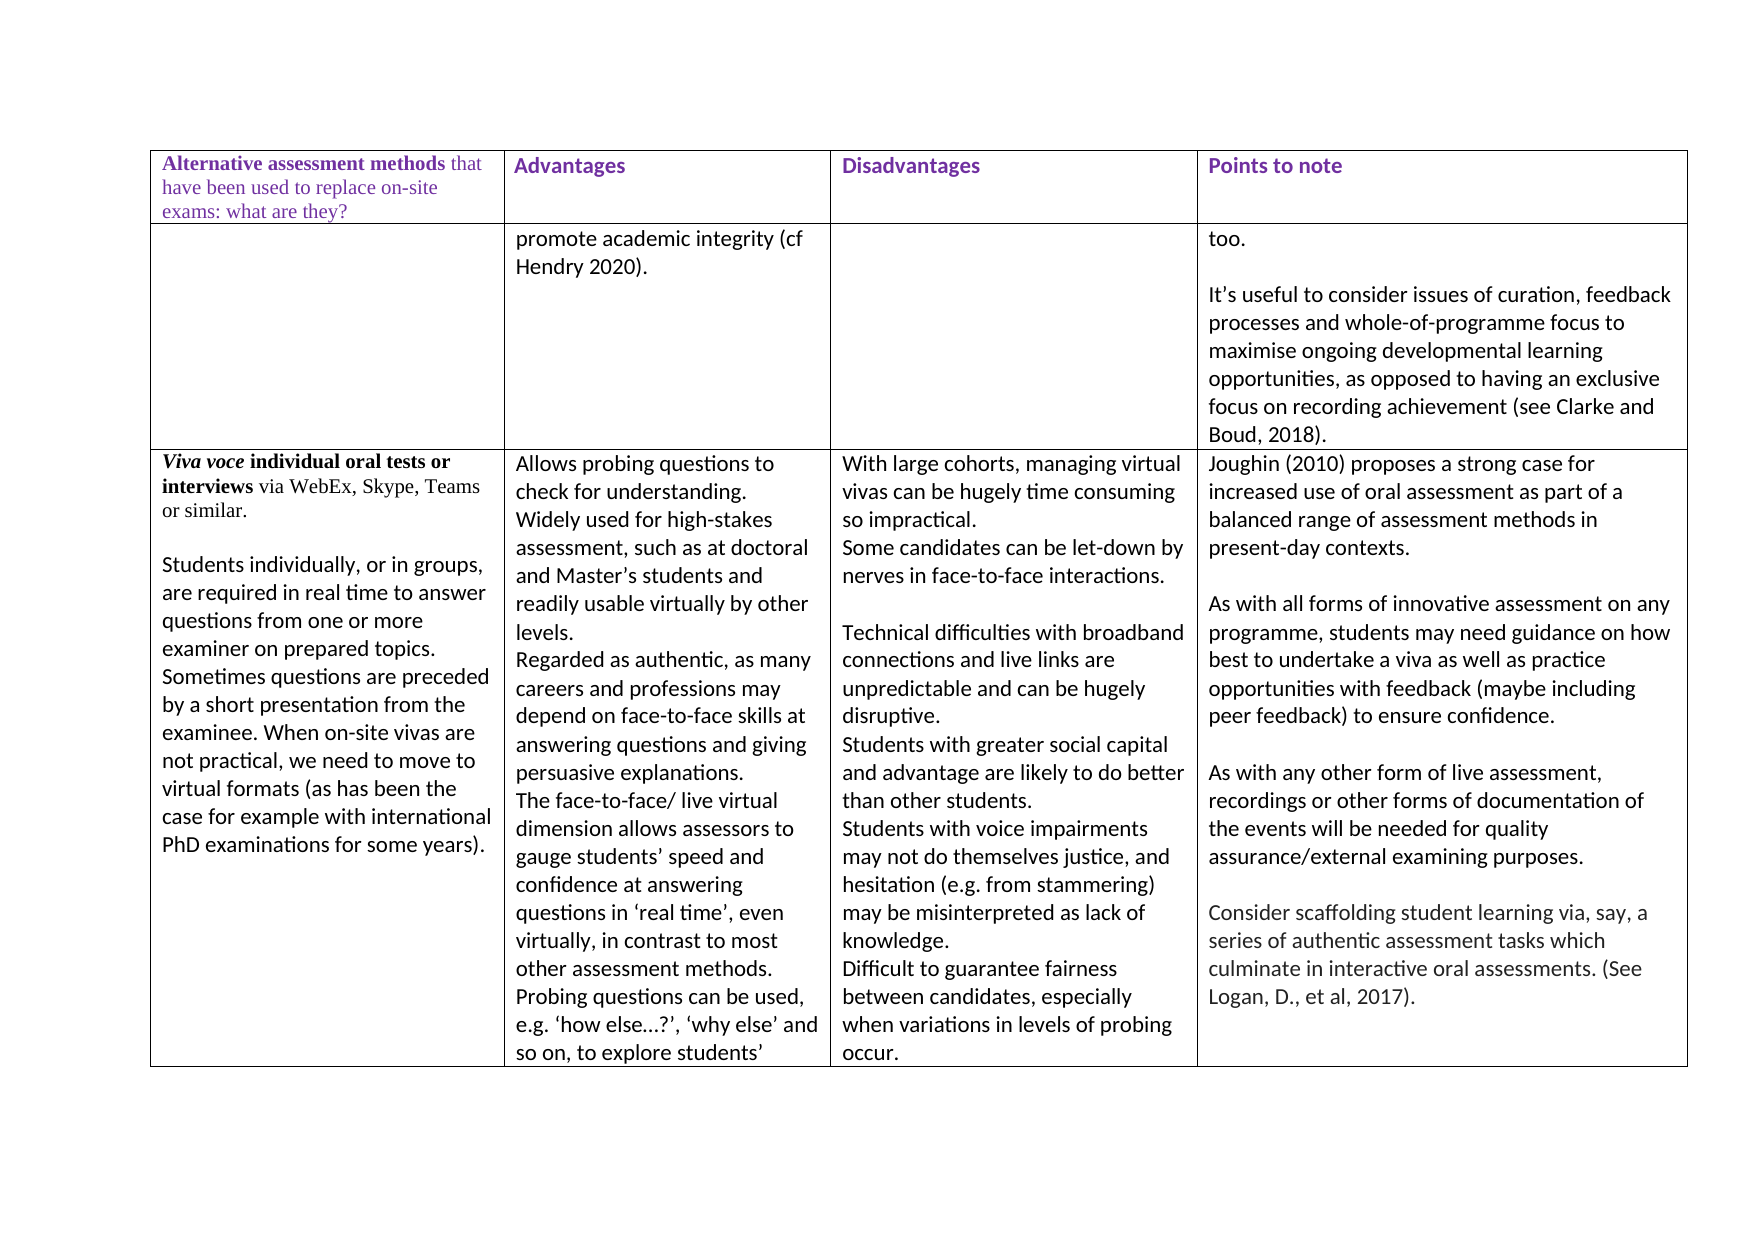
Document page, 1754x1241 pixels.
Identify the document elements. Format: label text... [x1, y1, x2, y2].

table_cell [505, 224, 830, 448]
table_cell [505, 450, 830, 1066]
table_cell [1198, 224, 1687, 448]
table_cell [151, 224, 504, 448]
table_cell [151, 450, 504, 1066]
table_header Advantages [505, 151, 830, 223]
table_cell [831, 224, 1197, 448]
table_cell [1198, 450, 1687, 1066]
table_header Alternative assessment methods that have been used to replace on-site exams: what are they? [151, 151, 504, 223]
table_header Points to note [1198, 151, 1687, 223]
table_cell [831, 450, 1197, 1066]
table_header Disadvantages [831, 151, 1197, 223]
